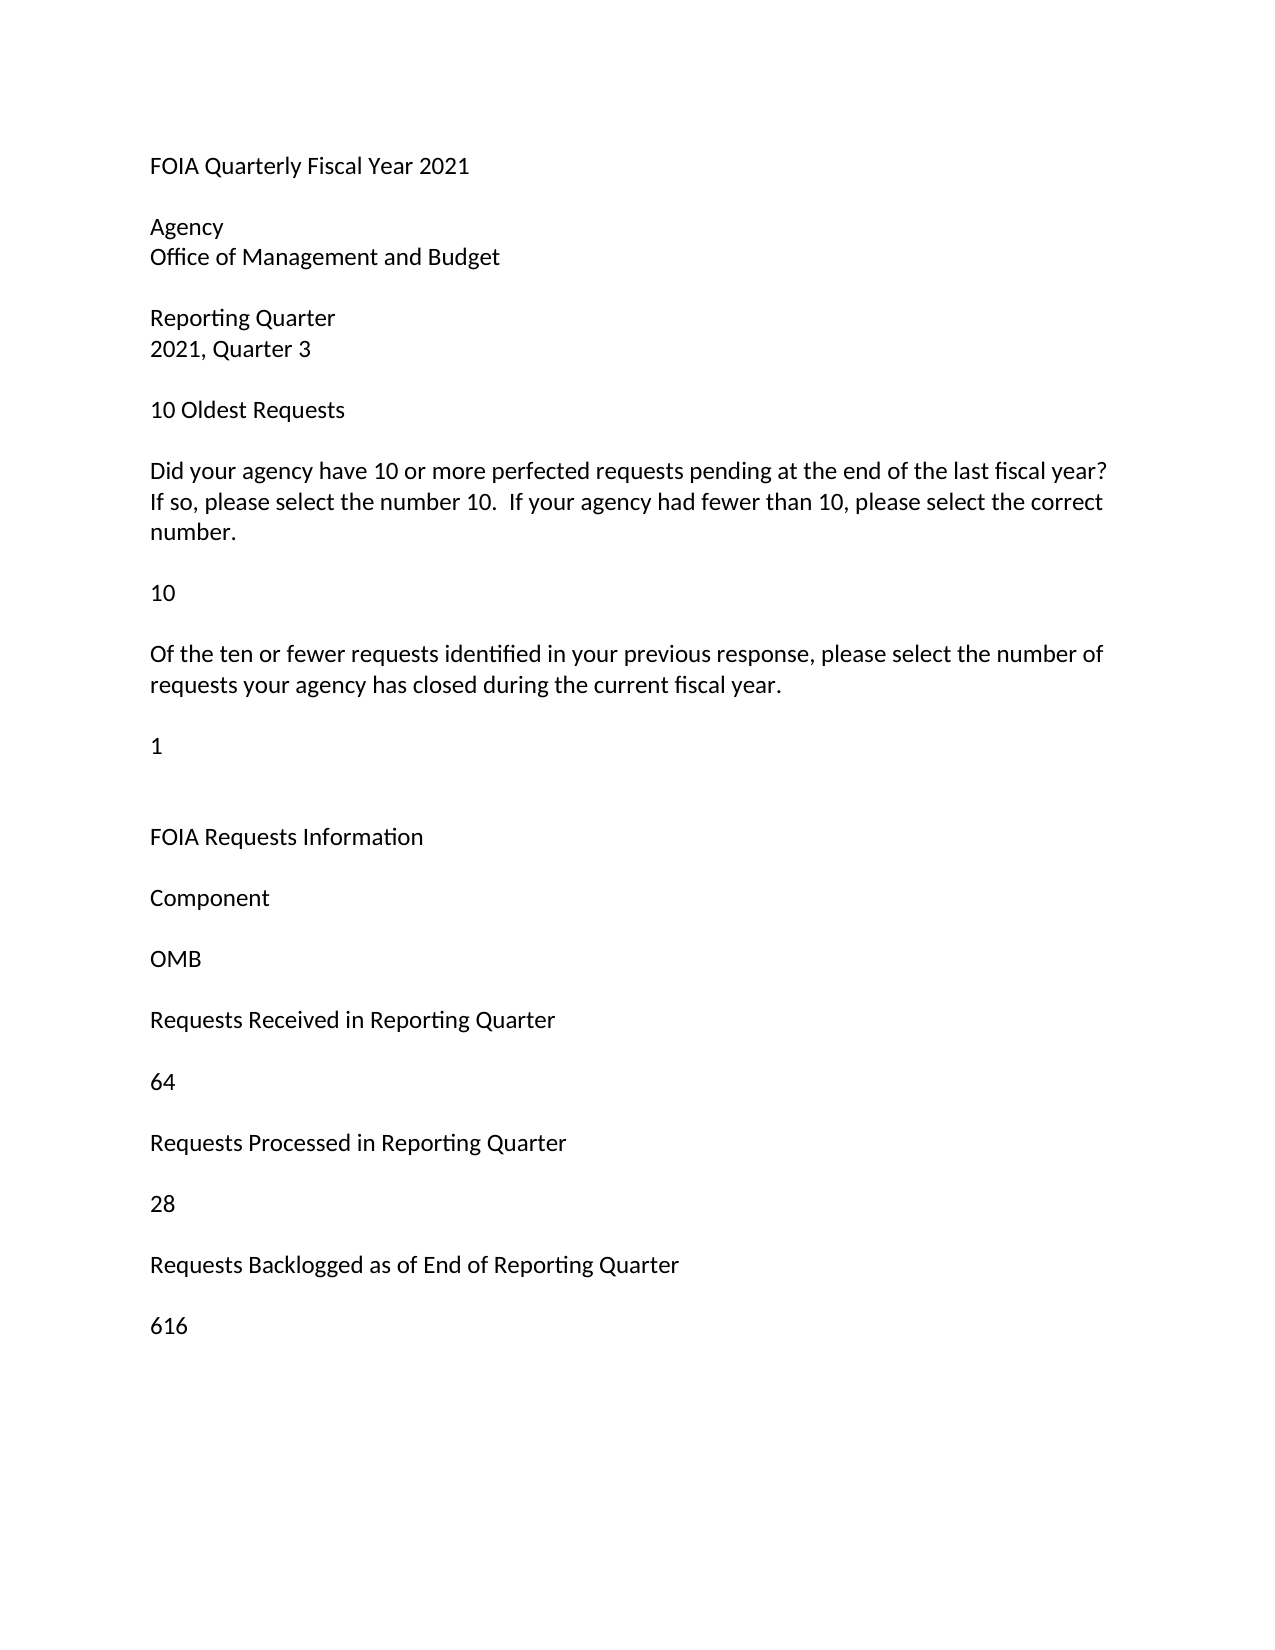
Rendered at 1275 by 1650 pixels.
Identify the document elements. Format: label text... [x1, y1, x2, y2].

text 616 [150, 1310, 1125, 1340]
text 10 Oldest Requests [150, 394, 1125, 425]
text Requests Processed in Reporting Quarter [150, 1127, 1125, 1157]
text Agency [150, 211, 1125, 242]
text Requests Backlogged as of End of Reporting Quarter [150, 1249, 1125, 1279]
text 2021, Quarter 3 [150, 333, 1125, 364]
text 1 [150, 730, 1125, 760]
text Did your agency have 10 or more perfected requests pending at the end of the last fiscal year? If so, please select the number 10. If your agency had fewer than 10, please select the correct number. [150, 455, 1125, 547]
text Reporting Quarter [150, 303, 1125, 333]
text Requests Received in Reporting Quarter [150, 1004, 1125, 1035]
text 28 [150, 1188, 1125, 1218]
text Office of Management and Budget [150, 242, 1125, 272]
text 10 [150, 577, 1125, 608]
text FOIA Requests Information [150, 821, 1125, 852]
text OMB [150, 943, 1125, 974]
text FOIA Quarterly Fiscal Year 2021 [150, 150, 1125, 181]
text Of the ten or fewer requests identified in your previous response, please select the number of requests your agency has closed during the current fiscal year. [150, 638, 1125, 699]
text Component [150, 882, 1125, 913]
text 64 [150, 1066, 1125, 1096]
